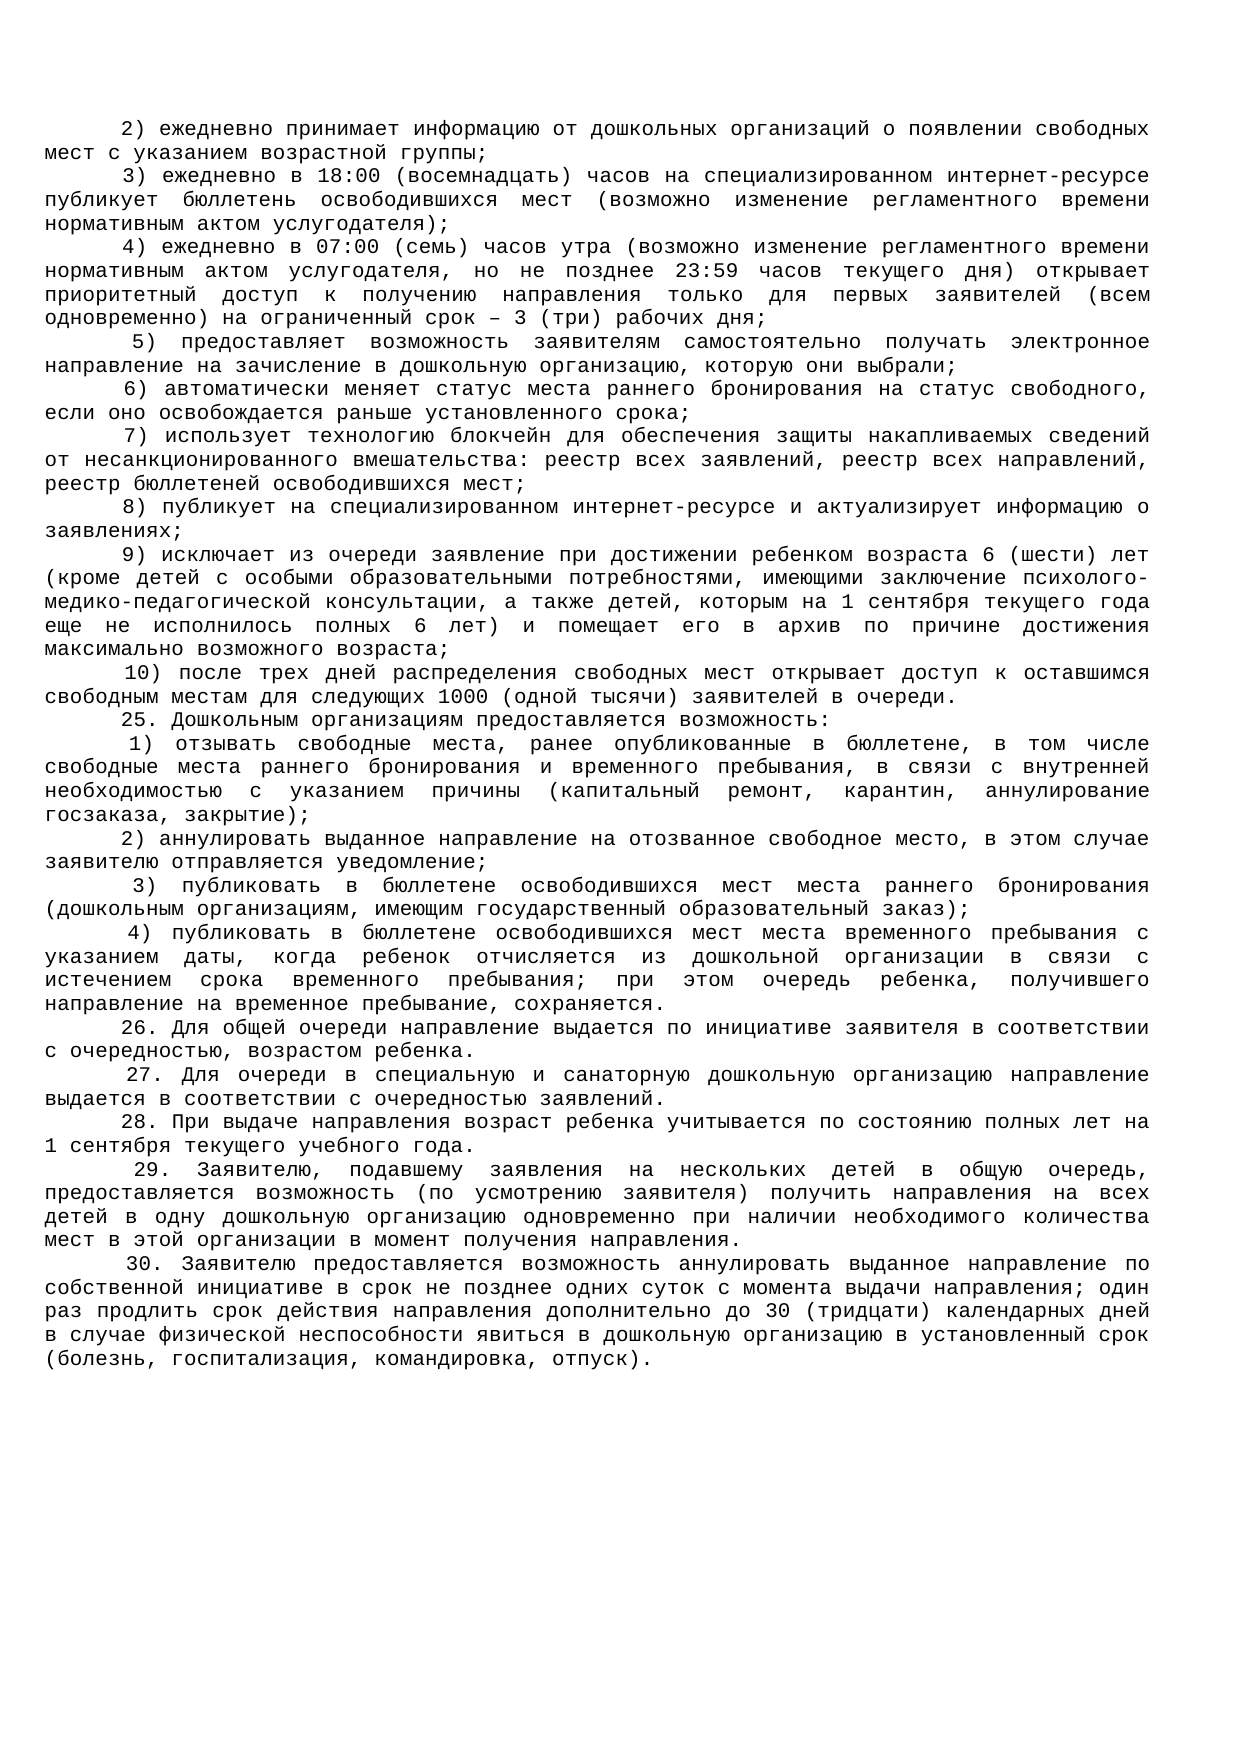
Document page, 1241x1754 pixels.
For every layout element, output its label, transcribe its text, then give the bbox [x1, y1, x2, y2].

text 1) отзывать свободные места, ранее опубликованные в бюллетене, в том числе свободные места раннего бронирования и временного пребывания, в связи с внутренней необходимостью с указанием причины (капитальный ремонт, карантин, аннулирование госзаказа, закрытие); [44, 733, 1152, 827]
text 10) после трех дней распределения свободных мест открывает доступ к оставшимся свободным местам для следующих 1000 (одной тысячи) заявителей в очереди. [44, 662, 1152, 709]
text 2) ежедневно принимает информацию от дошкольных организаций о появлении свободных мест с указанием возрастной группы; [44, 118, 1152, 165]
text 8) публикует на специализированном интернет-ресурсе и актуализирует информацию о заявлениях; [44, 496, 1152, 544]
text 5) предоставляет возможность заявителям самостоятельно получать электронное направление на зачисление в дошкольную организацию, которую они выбрали; [44, 331, 1152, 378]
text 4) публиковать в бюллетене освободившихся мест места временного пребывания с указанием даты, когда ребенок отчисляется из дошкольной организации в связи с истечением срока временного пребывания; при этом очередь ребенка, получившего направление на временное пребывание, сохраняется. [44, 922, 1152, 1017]
text 26. Для общей очереди направление выдается по инициативе заявителя в соответствии с очередностью, возрастом ребенка. [44, 1017, 1152, 1064]
text 9) исключает из очереди заявление при достижении ребенком возраста 6 (шести) лет (кроме детей с особыми образовательными потребностями, имеющими заключение психолого-медико-педагогической консультации, а также детей, которым на 1 сентября текущего года еще не исполнилось полных 6 лет) и помещает его в архив по причине достижения максимально возможного возраста; [44, 544, 1152, 662]
text 25. Дошкольным организациям предоставляется возможность: [44, 709, 1152, 733]
text 6) автоматически меняет статус места раннего бронирования на статус свободного, если оно освобождается раньше установленного срока; [44, 378, 1152, 426]
text 3) ежедневно в 18:00 (восемнадцать) часов на специализированном интернет-ресурсе публикует бюллетень освободившихся мест (возможно изменение регламентного времени нормативным актом услугодателя); [44, 165, 1152, 236]
text 29. Заявителю, подавшему заявления на нескольких детей в общую очередь, предоставляется возможность (по усмотрению заявителя) получить направления на всех детей в одну дошкольную организацию одновременно при наличии необходимого количества мест в этой организации в момент получения направления. [44, 1158, 1152, 1253]
text 4) ежедневно в 07:00 (семь) часов утра (возможно изменение регламентного времени нормативным актом услугодателя, но не позднее 23:59 часов текущего дня) открывает приоритетный доступ к получению направления только для первых заявителей (всем одновременно) на ограниченный срок – 3 (три) рабочих дня; [44, 236, 1152, 331]
text 27. Для очереди в специальную и санаторную дошкольную организацию направление выдается в соответствии с очередностью заявлений. [44, 1064, 1152, 1111]
text 30. Заявителю предоставляется возможность аннулировать выданное направление по собственной инициативе в срок не позднее одних суток с момента выдачи направления; один раз продлить срок действия направления дополнительно до 30 (тридцати) календарных дней в случае физической неспособности явиться в дошкольную организацию в установленный срок (болезнь, госпитализация, командировка, отпуск). [44, 1253, 1152, 1371]
text 2) аннулировать выданное направление на отозванное свободное место, в этом случае заявителю отправляется уведомление; [44, 827, 1152, 875]
text 7) использует технологию блокчейн для обеспечения защиты накапливаемых сведений от несанкционированного вмешательства: реестр всех заявлений, реестр всех направлений, реестр бюллетеней освободившихся мест; [44, 426, 1152, 496]
text 3) публиковать в бюллетене освободившихся мест места раннего бронирования (дошкольным организациям, имеющим государственный образовательный заказ); [44, 875, 1152, 922]
text 28. При выдаче направления возраст ребенка учитывается по состоянию полных лет на 1 сентября текущего учебного года. [44, 1111, 1152, 1158]
